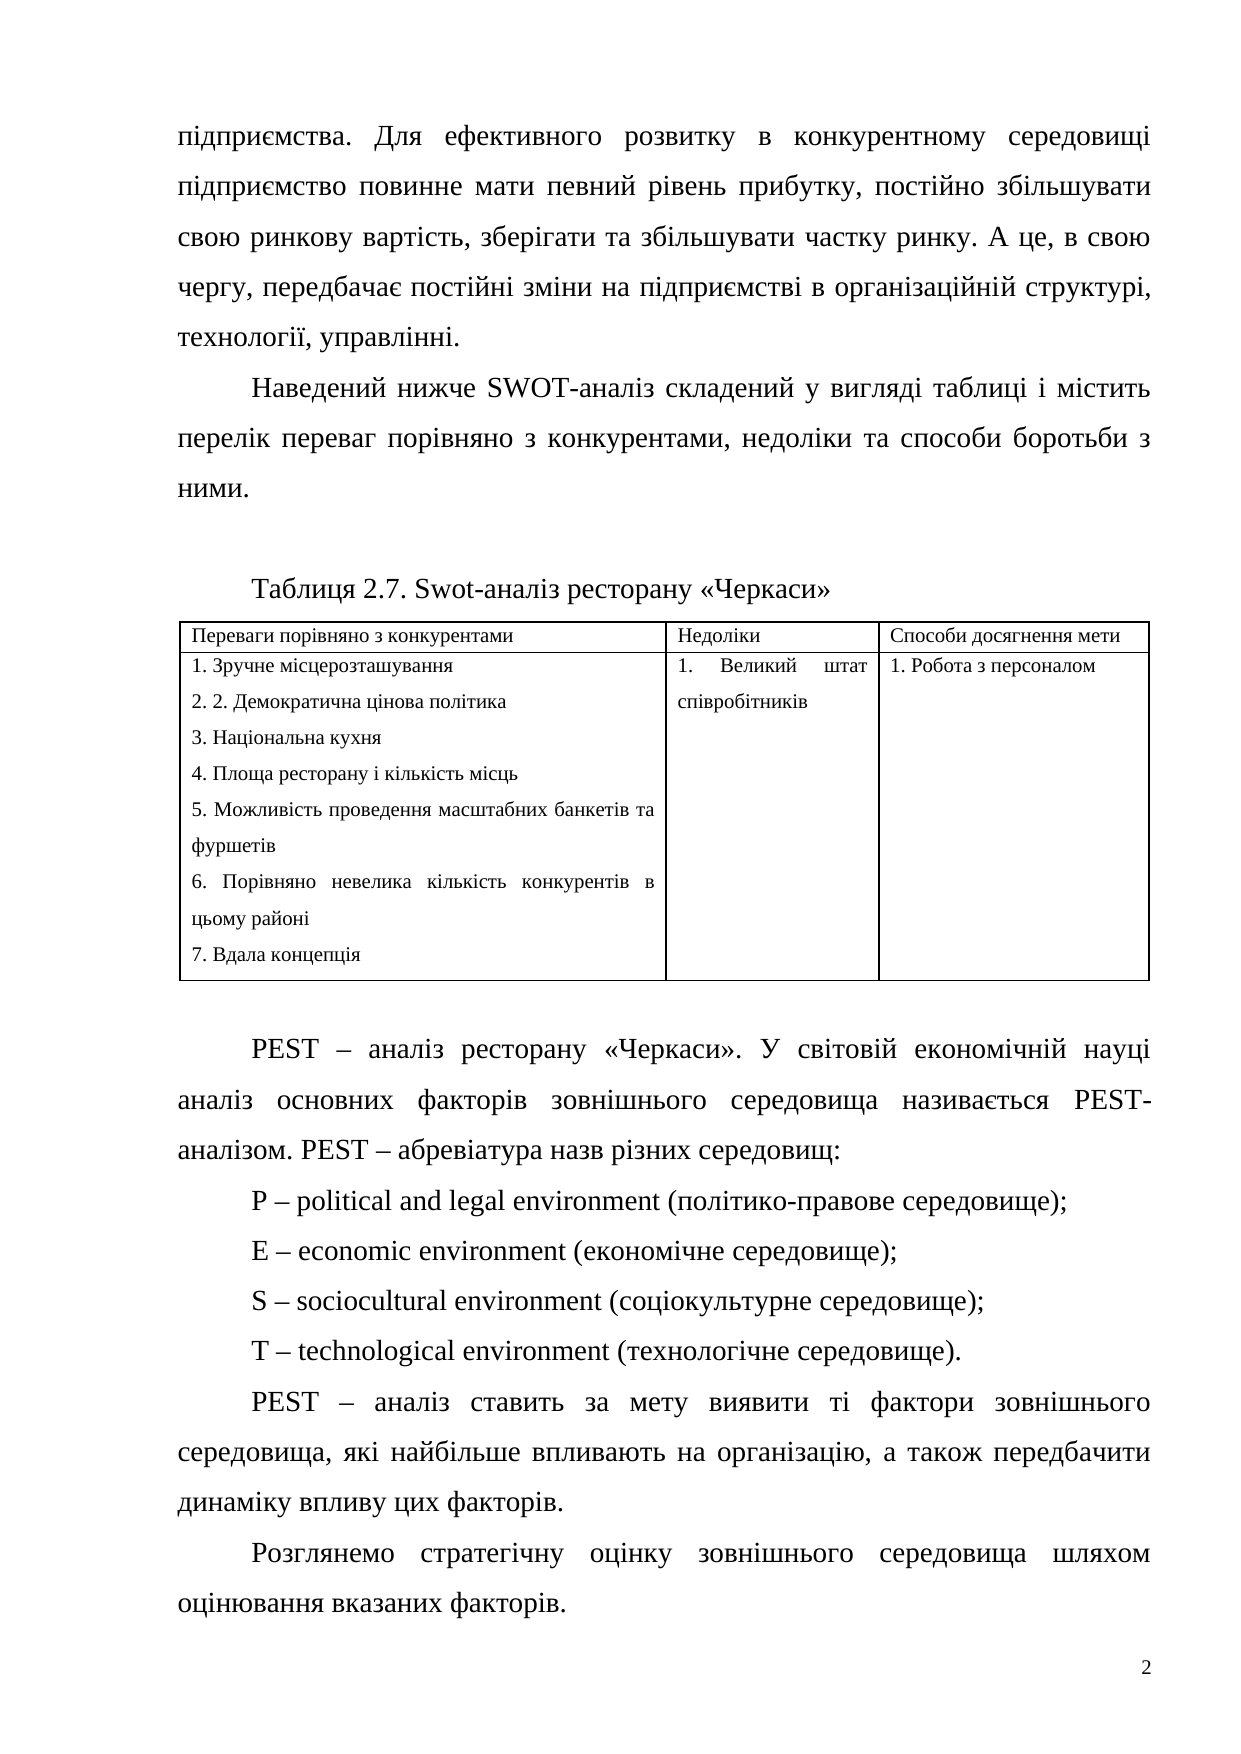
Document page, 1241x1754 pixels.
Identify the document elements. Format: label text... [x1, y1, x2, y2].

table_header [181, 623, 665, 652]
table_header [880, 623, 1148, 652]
text Наведений нижче SWOT-аналіз складений у вигляді таблиці і містить перелік переваг порівняно з конкурентами, недоліки та способи боротьби з ними. [177, 370, 1152, 504]
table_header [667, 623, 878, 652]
text PEST – аналіз ресторану «Черкаси». У світовій економічній науці аналіз основних факторів зовнішнього середовища називається PEST-аналізом. PEST – абревіатура назв різних середовищ: [177, 1032, 1152, 1166]
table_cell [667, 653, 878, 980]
text S – sociocultural environment (соціокультурне середовище); [177, 1283, 1152, 1317]
text E – economic environment (економічне середовище); [177, 1233, 1152, 1266]
text Розглянемо стратегічну оцінку зовнішнього середовища шляхом оцінювання вказаних факторів. [177, 1535, 1152, 1619]
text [177, 118, 1152, 353]
text P – political and legal environment (політико-правове середовище); [177, 1183, 1152, 1216]
text PEST – аналіз ставить за мету виявити ті фактори зовнішнього середовища, які найбільше впливають на організацію, а також передбачити динаміку впливу цих факторів. [177, 1384, 1152, 1518]
text T – technological environment (технологічне середовище). [177, 1333, 1152, 1367]
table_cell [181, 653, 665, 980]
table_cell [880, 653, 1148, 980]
text Таблиця 2.7. Swot-аналіз ресторану «Черкаси» [177, 571, 1152, 604]
